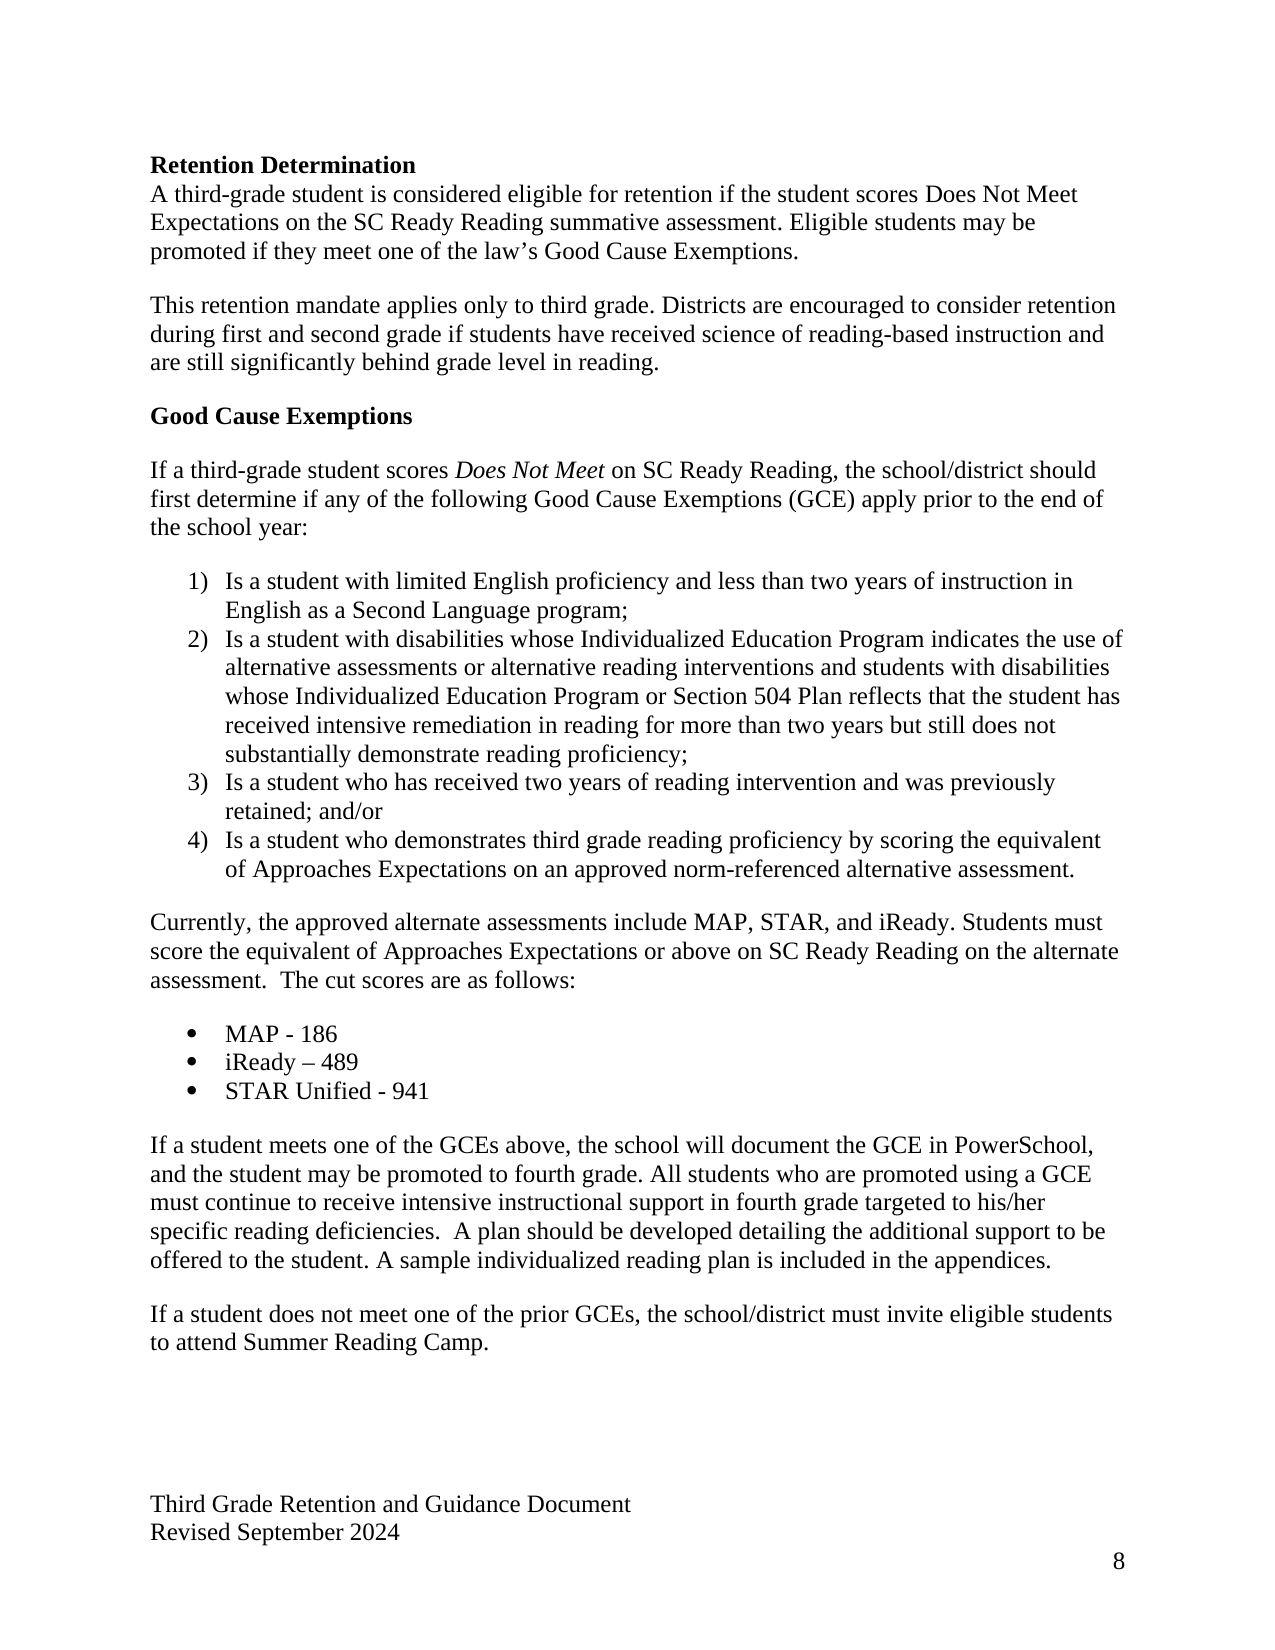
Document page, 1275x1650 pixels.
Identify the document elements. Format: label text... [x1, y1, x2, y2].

list Is a student with limited English proficiency and less than two years of instruction in English as a Second Language program; [187, 566, 1125, 624]
subtitle Retention Determination [150, 150, 1125, 179]
list iReady – 489 [187, 1047, 1125, 1076]
text If a student meets one of the GCEs above, the school will document the GCE in PowerSchool, and the student may be promoted to fourth grade. All students who are promoted using a GCE must continue to receive intensive instructional support in fourth grade targeted to his/her specific reading deficiencies. A plan should be developed detailing the additional support to be offered to the student. A sample individualized reading plan is included in the appendices. [150, 1130, 1125, 1274]
list STAR Unified - 941 [187, 1076, 1125, 1105]
text A third-grade student is considered eligible for retention if the student scores Does Not Meet Expectations on the SC Ready Reading summative assessment. Eligible students may be promoted if they meet one of the law’s Good Cause Exemptions. [150, 179, 1125, 265]
list Is a student with disabilities whose Individualized Education Program indicates the use of alternative assessments or alternative reading interventions and students with disabilities whose Individualized Education Program or Section 504 Plan reflects that the student has received intensive remediation in reading for more than two years but still does not substantially demonstrate reading proficiency; [187, 624, 1125, 767]
list Is a student who demonstrates third grade reading proficiency by scoring the equivalent of Approaches Expectations on an approved norm-referenced alternative assessment. [187, 825, 1125, 882]
list MAP - 186 [187, 1019, 1125, 1047]
text This retention mandate applies only to third grade. Districts are encouraged to consider retention during first and second grade if students have received science of reading-based instruction and are still significantly behind grade level in reading. [150, 290, 1125, 376]
text If a student does not meet one of the prior GCEs, the school/district must invite eligible students to attend Summer Reading Camp. [150, 1299, 1125, 1356]
text If a third-grade student scores Does Not Meet on SC Ready Reading, the school/district should first determine if any of the following Good Cause Exemptions (GCE) apply prior to the end of the school year: [150, 455, 1125, 541]
list Is a student who has received two years of reading intervention and was previously retained; and/or [187, 767, 1125, 825]
subtitle Good Cause Exemptions [150, 401, 1125, 430]
text Currently, the approved alternate assessments include MAP, STAR, and iReady. Students must score the equivalent of Approaches Expectations or above on SC Ready Reading on the alternate assessment. The cut scores are as follows: [150, 907, 1125, 994]
